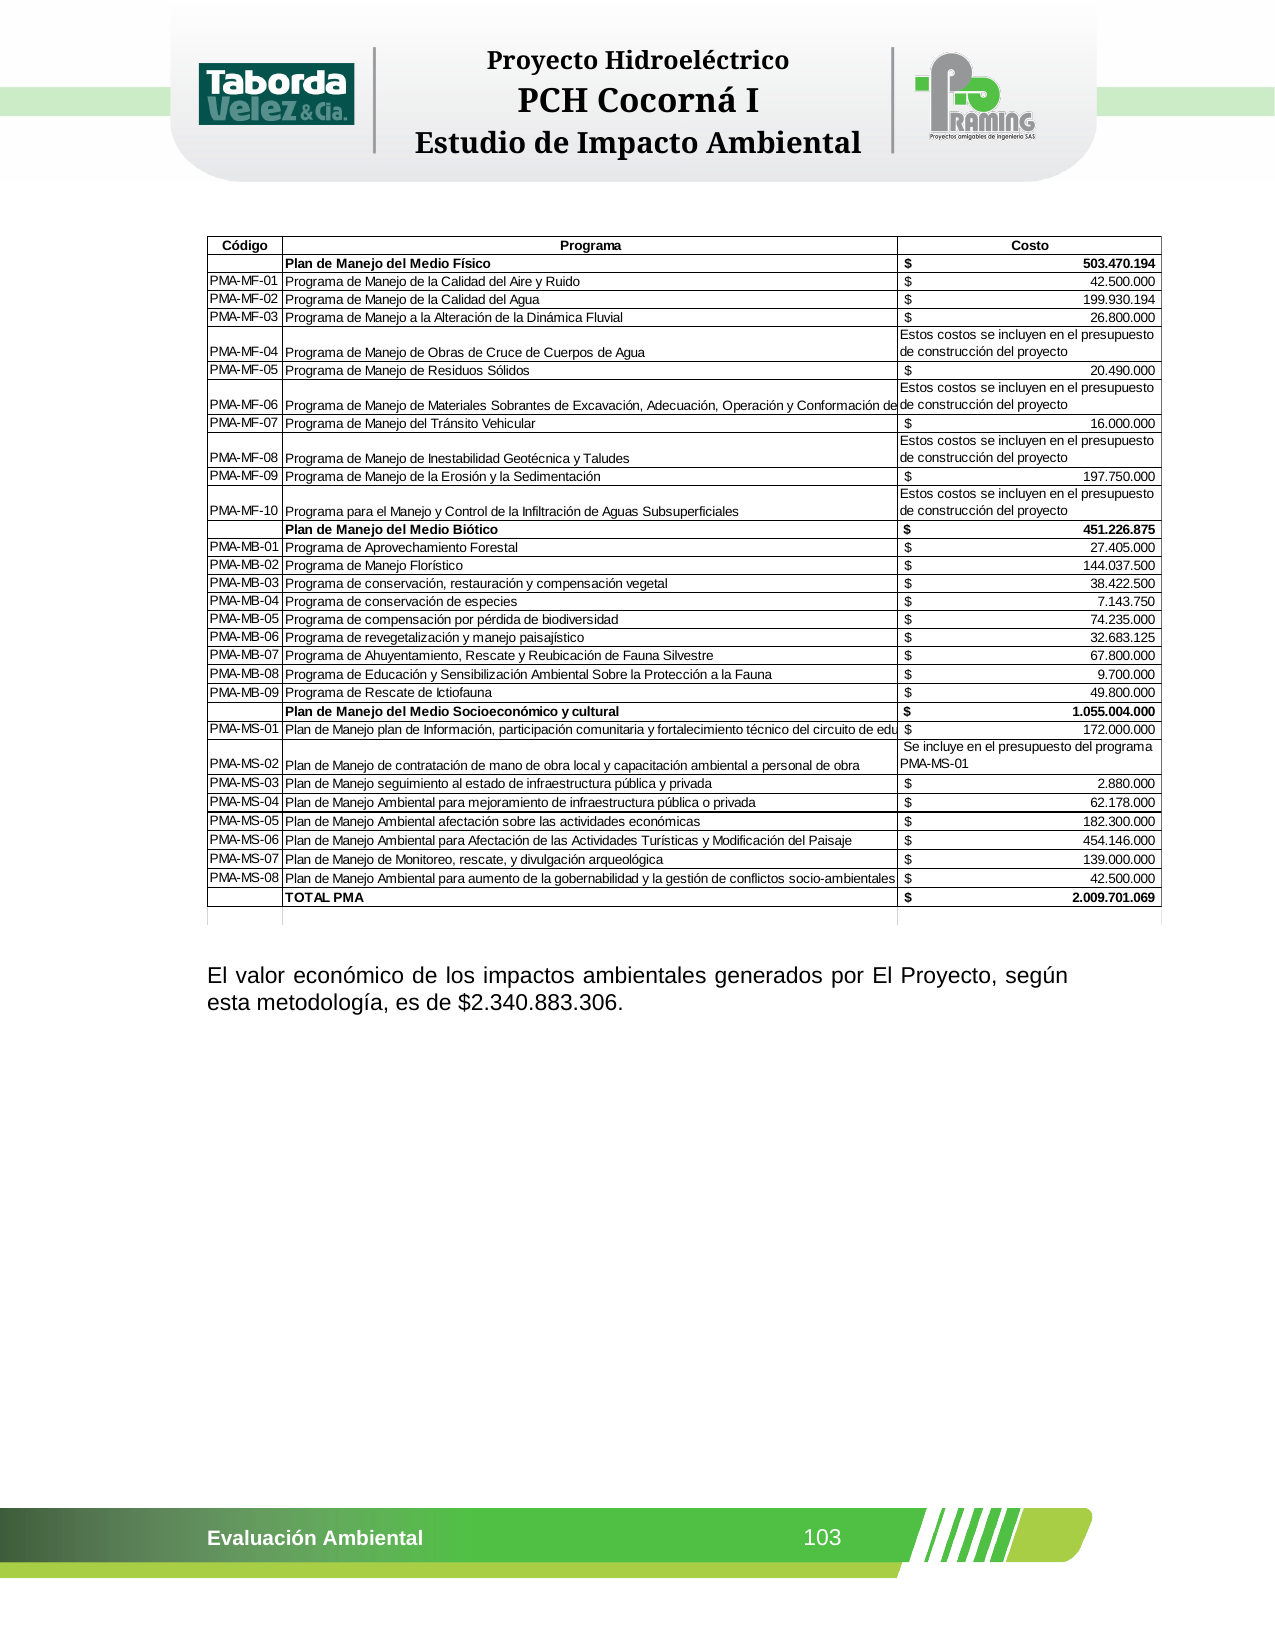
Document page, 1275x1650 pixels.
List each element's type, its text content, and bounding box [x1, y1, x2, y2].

picture [0, 1, 1275, 182]
picture [0, 1508, 1139, 1579]
text El valor económico de los impactos ambientales generados por El Proyecto, según esta metodología, es de $2.340.883.306. [207, 962, 1068, 1015]
